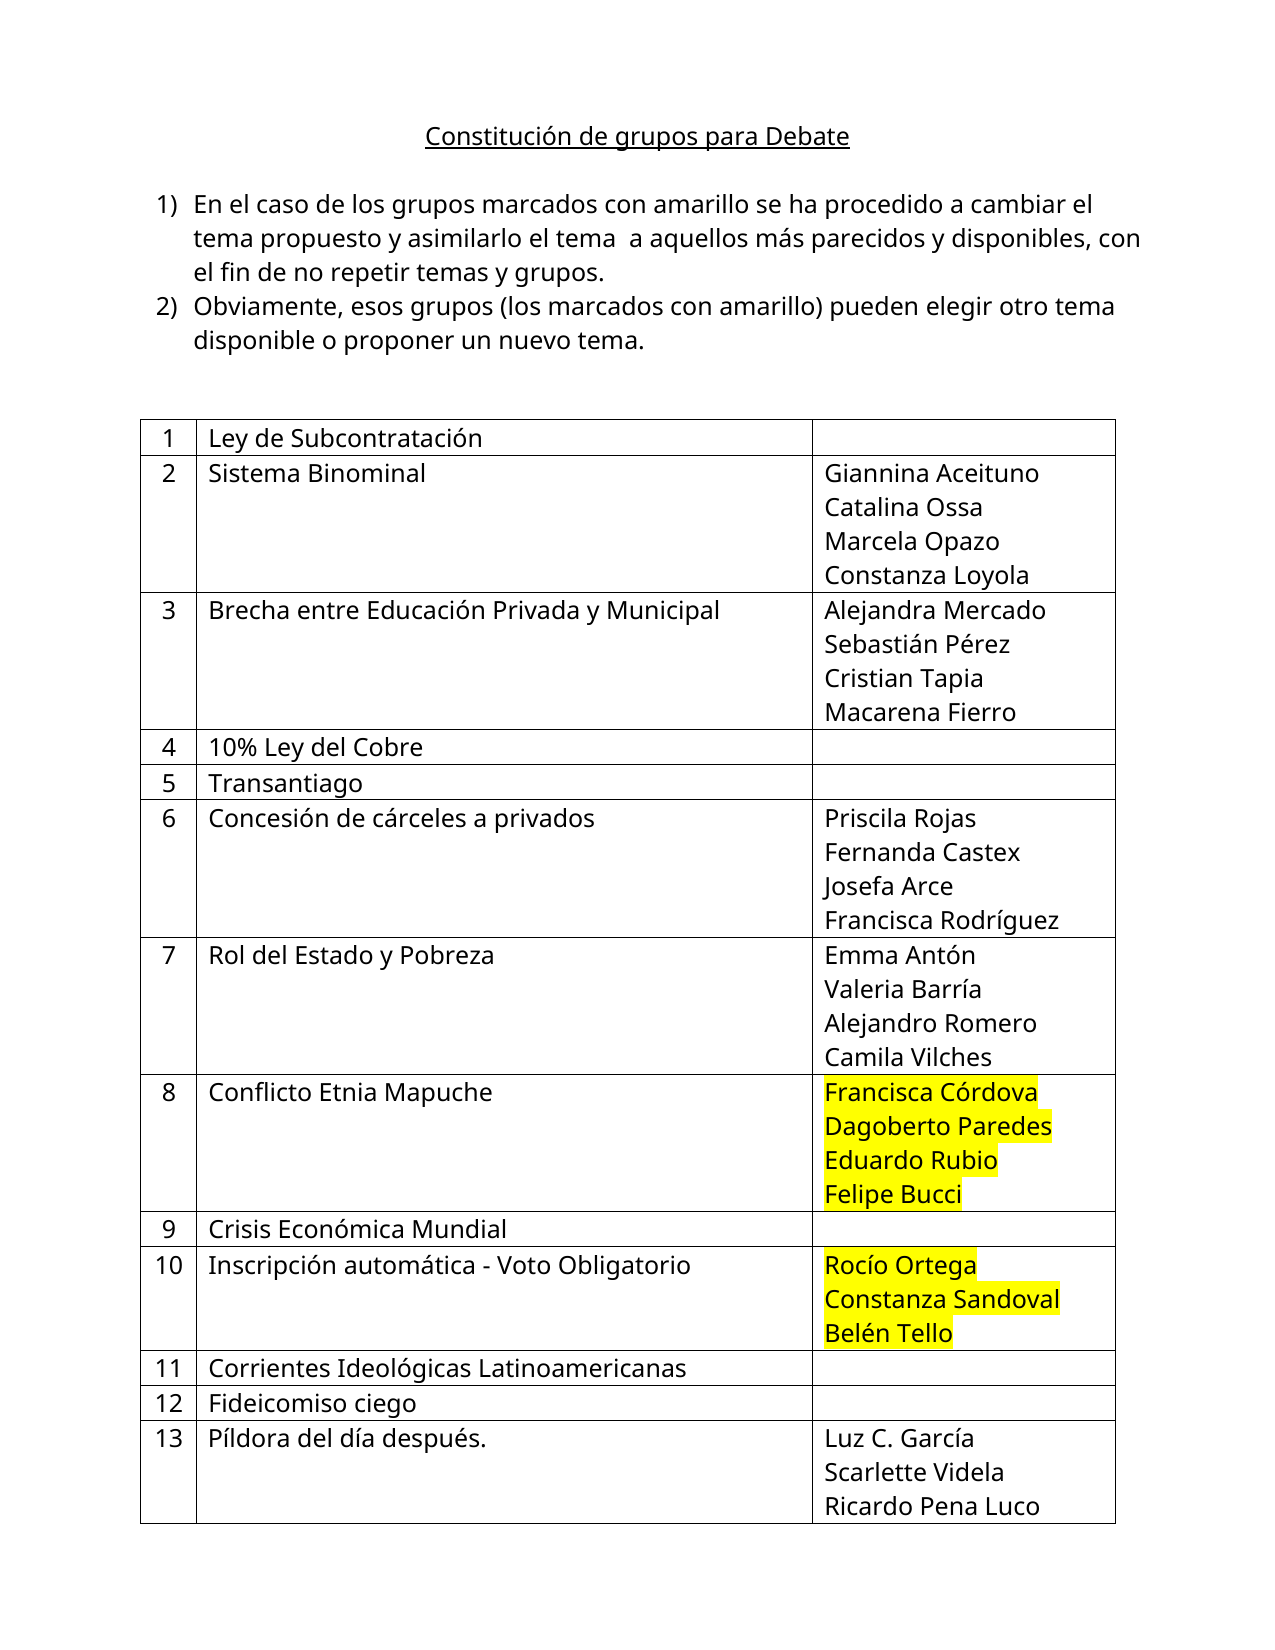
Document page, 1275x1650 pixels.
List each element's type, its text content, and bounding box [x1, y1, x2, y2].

table_cell Emma Antón Valeria Barría Alejandro Romero Camila Vilches [813, 938, 1115, 1074]
table_cell Crisis Económica Mundial [197, 1212, 812, 1246]
table_cell 8 [141, 1075, 196, 1211]
table_cell 10% Ley del Cobre [197, 730, 812, 764]
table_cell Priscila Rojas Fernanda Castex Josefa Arce Francisca Rodríguez [813, 800, 1115, 937]
table_header 1 [141, 420, 196, 454]
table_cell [197, 1421, 812, 1523]
table_cell [813, 1386, 1115, 1420]
table_cell Transantiago [197, 765, 812, 799]
table_cell 13 [141, 1421, 196, 1523]
table_cell Alejandra Mercado Sebastián Pérez Cristian Tapia Macarena Fierro [813, 593, 1115, 729]
list Obviamente, esos grupos (los marcados con amarillo) pueden elegir otro tema disponible o proponer un nuevo tema. [156, 288, 1157, 357]
table_cell 2 [141, 456, 196, 592]
table_cell [813, 765, 1115, 799]
table_cell 12 [141, 1386, 196, 1420]
table_cell Sistema Binominal [197, 456, 812, 592]
table_cell Corrientes Ideológicas Latinoamericanas [197, 1351, 812, 1384]
list En el caso de los grupos marcados con amarillo se ha procedido a cambiar el tema propuesto y asimilarlo el tema a aquellos más parecidos y disponibles, con el fin de no repetir temas y grupos. [156, 186, 1157, 288]
table_cell [813, 730, 1115, 764]
table_cell Concesión de cárceles a privados [197, 800, 812, 937]
table_cell 9 [141, 1212, 196, 1246]
table_cell [813, 1212, 1115, 1246]
table_cell Rocío Ortega Constanza Sandoval Belén Tello [953, 1247, 1115, 1349]
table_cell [813, 1421, 1115, 1523]
table_cell Francisca Córdova Dagoberto Paredes Eduardo Rubio Felipe Bucci [962, 1075, 1115, 1211]
table_cell Conflicto Etnia Mapuche [197, 1075, 812, 1211]
table_cell 6 [141, 800, 196, 937]
table_cell Giannina Aceituno Catalina Ossa Marcela Opazo Constanza Loyola [813, 456, 1115, 592]
table_cell 3 [141, 593, 196, 729]
table_cell 4 [141, 730, 196, 764]
table_cell Inscripción automática - Voto Obligatorio [197, 1247, 812, 1349]
table_cell 5 [141, 765, 196, 799]
table_cell 7 [141, 938, 196, 1074]
table_cell 10 [141, 1247, 196, 1349]
table_header Ley de Subcontratación [197, 420, 812, 454]
text Constitución de grupos para Debate [118, 118, 1157, 152]
table_cell Brecha entre Educación Privada y Municipal [197, 593, 812, 729]
table_cell Fideicomiso ciego [197, 1386, 812, 1420]
table_header [813, 420, 1115, 454]
table_cell 11 [141, 1351, 196, 1384]
table_cell [813, 1351, 1115, 1384]
table_cell Rol del Estado y Pobreza [197, 938, 812, 1074]
